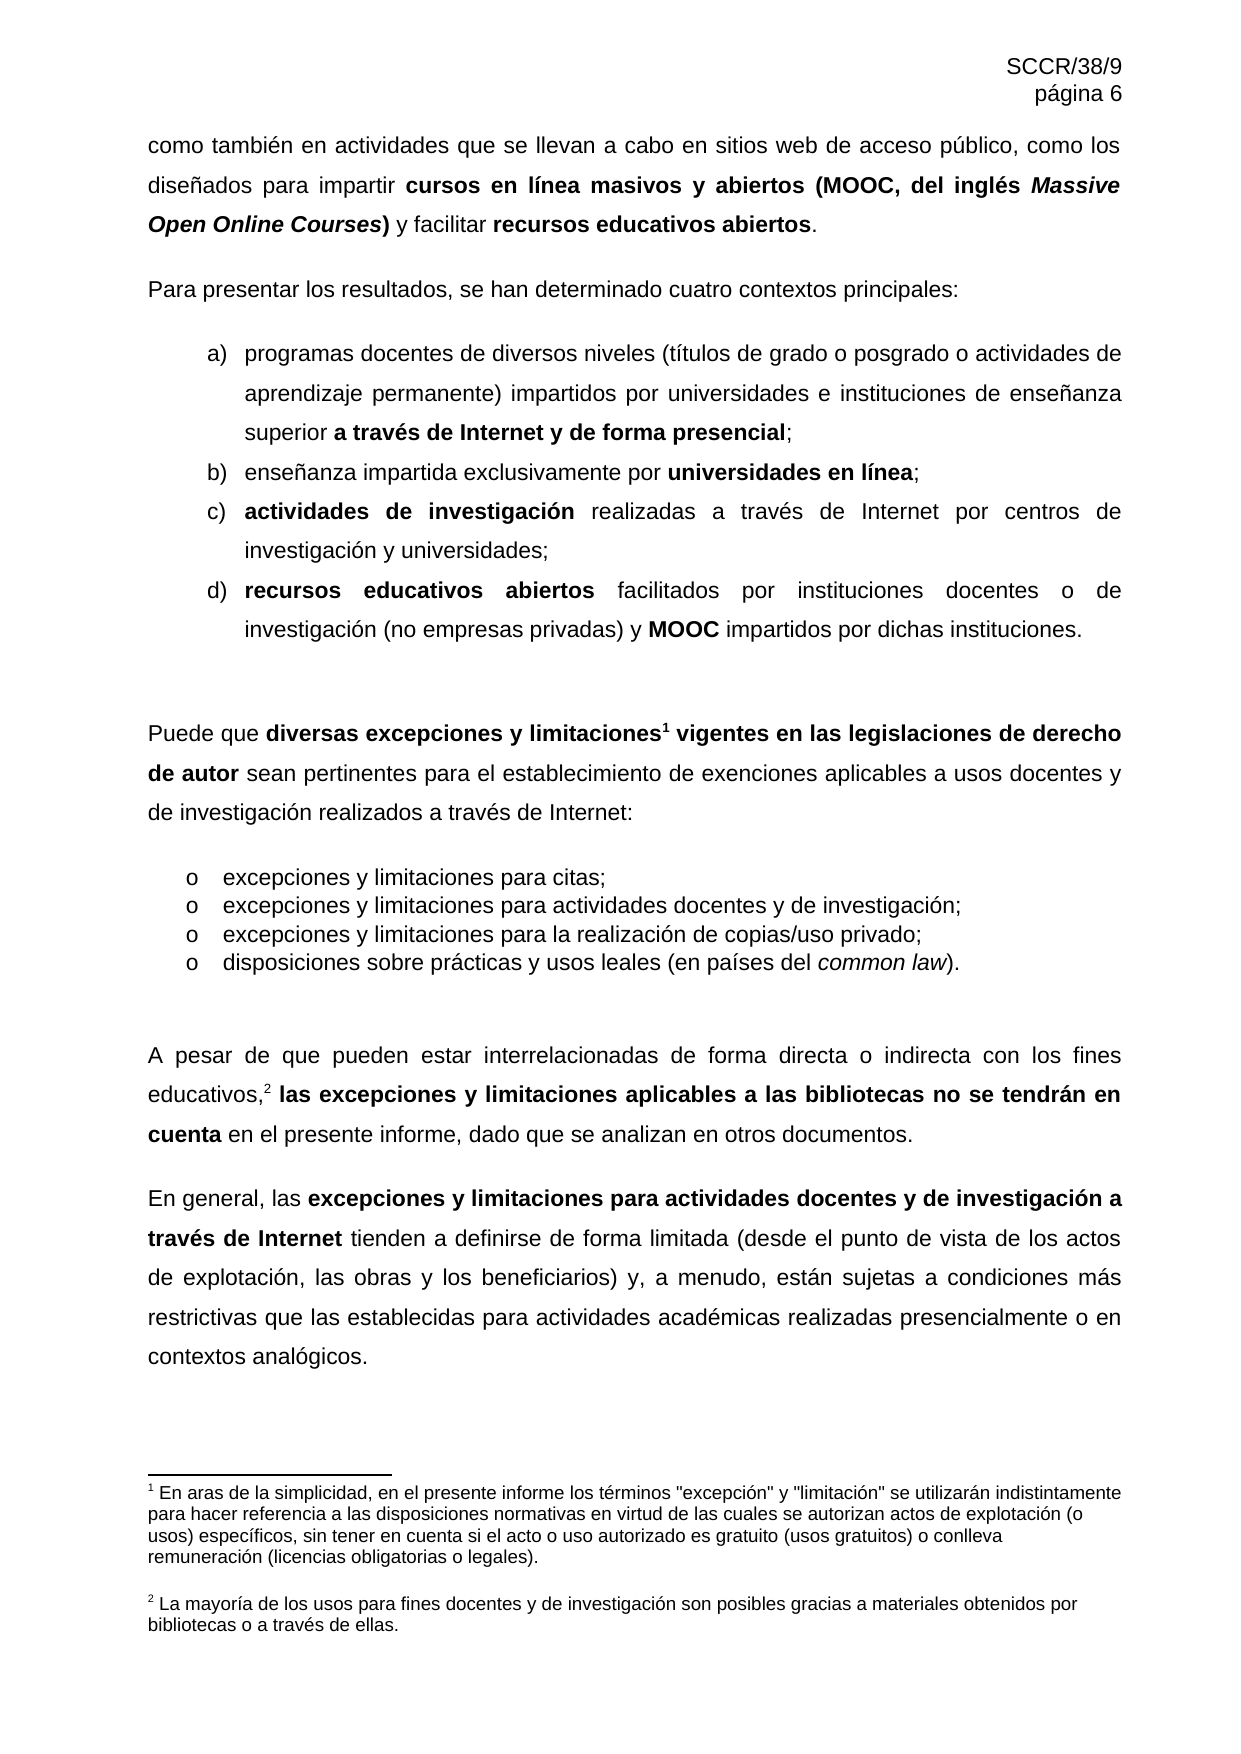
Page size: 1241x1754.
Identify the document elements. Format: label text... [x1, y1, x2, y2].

list actividades de investigación realizadas a través de Internet por centros de investigación y universidades; [207, 498, 1122, 564]
text Puede que diversas excepciones y limitaciones vigentes en las legislaciones de derecho de autor sean pertinentes para el establecimiento de exenciones aplicables a usos docentes y de investigación realizados a través de Internet: [148, 720, 1122, 826]
list recursos educativos abiertos facilitados por instituciones docentes o de investigación (no empresas privadas) y MOOC impartidos por dichas instituciones. [207, 577, 1122, 643]
list disposiciones sobre prácticas y usos leales (en países del common law). [185, 949, 1122, 977]
list excepciones y limitaciones para actividades docentes y de investigación; [185, 892, 1122, 921]
list programas docentes de diversos niveles (títulos de grado o posgrado o actividades de aprendizaje permanente) impartidos por universidades e instituciones de enseñanza superior a través de Internet y de forma presencial; [207, 340, 1122, 445]
text A pesar de que pueden estar interrelacionadas de forma directa o indirecta con los fines educativos, las excepciones y limitaciones aplicables a las bibliotecas no se tendrán en cuenta en el presente informe, dado que se analizan en otros documentos. [148, 1042, 1122, 1147]
list enseñanza impartida exclusivamente por universidades en línea; [207, 458, 1122, 485]
text En general, las excepciones y limitaciones para actividades docentes y de investigación a través de Internet tienden a definirse de forma limitada (desde el punto de vista de los actos de explotación, las obras y los beneficiarios) y, a menudo, están sujetas a condiciones más restrictivas que las establecidas para actividades académicas realizadas presencialmente o en contextos analógicos. [148, 1185, 1122, 1369]
text Para presentar los resultados, se han determinado cuatro contextos principales: [148, 276, 1122, 302]
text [148, 132, 1122, 237]
list excepciones y limitaciones para la realización de copias/uso privado; [185, 921, 1122, 949]
list excepciones y limitaciones para citas; [185, 864, 1122, 892]
